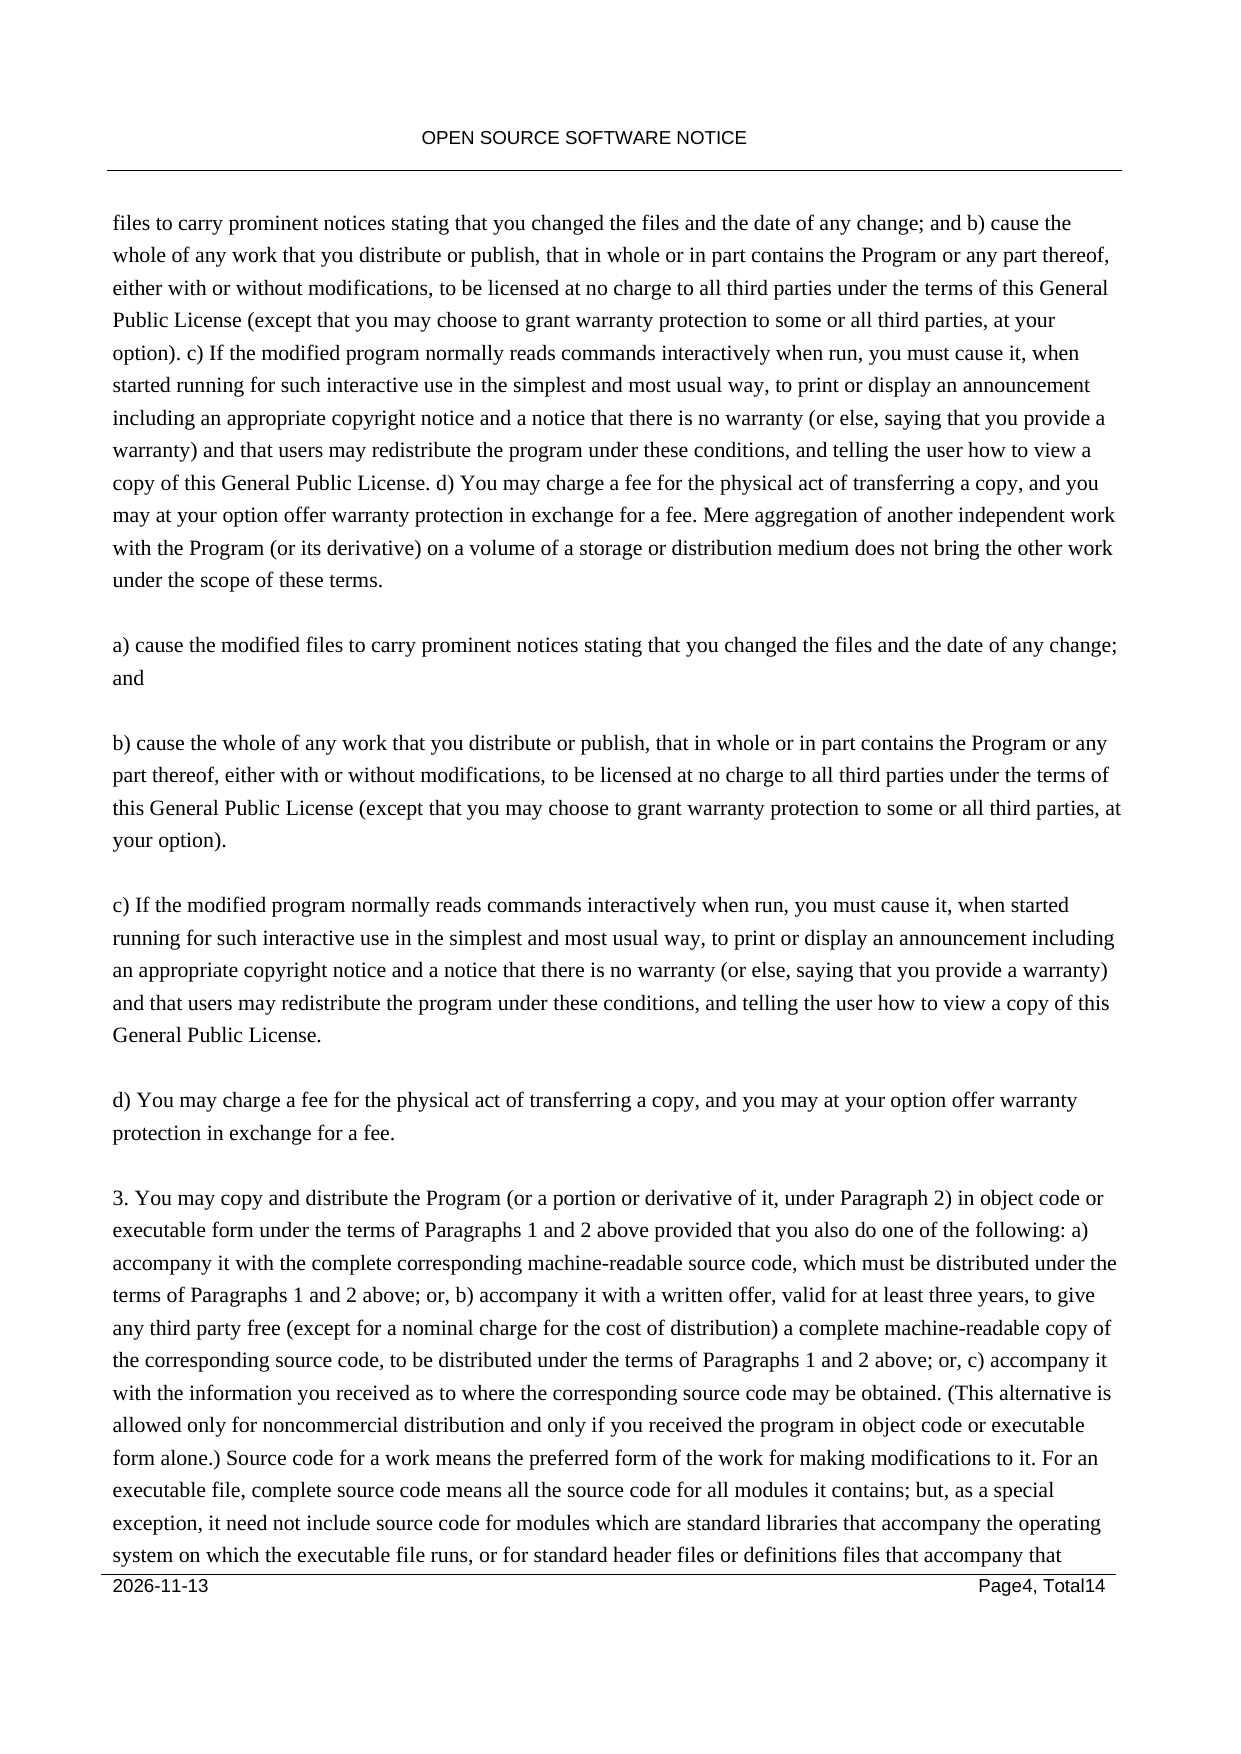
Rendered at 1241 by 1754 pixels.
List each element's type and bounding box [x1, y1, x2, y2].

text [112, 206, 1128, 1571]
